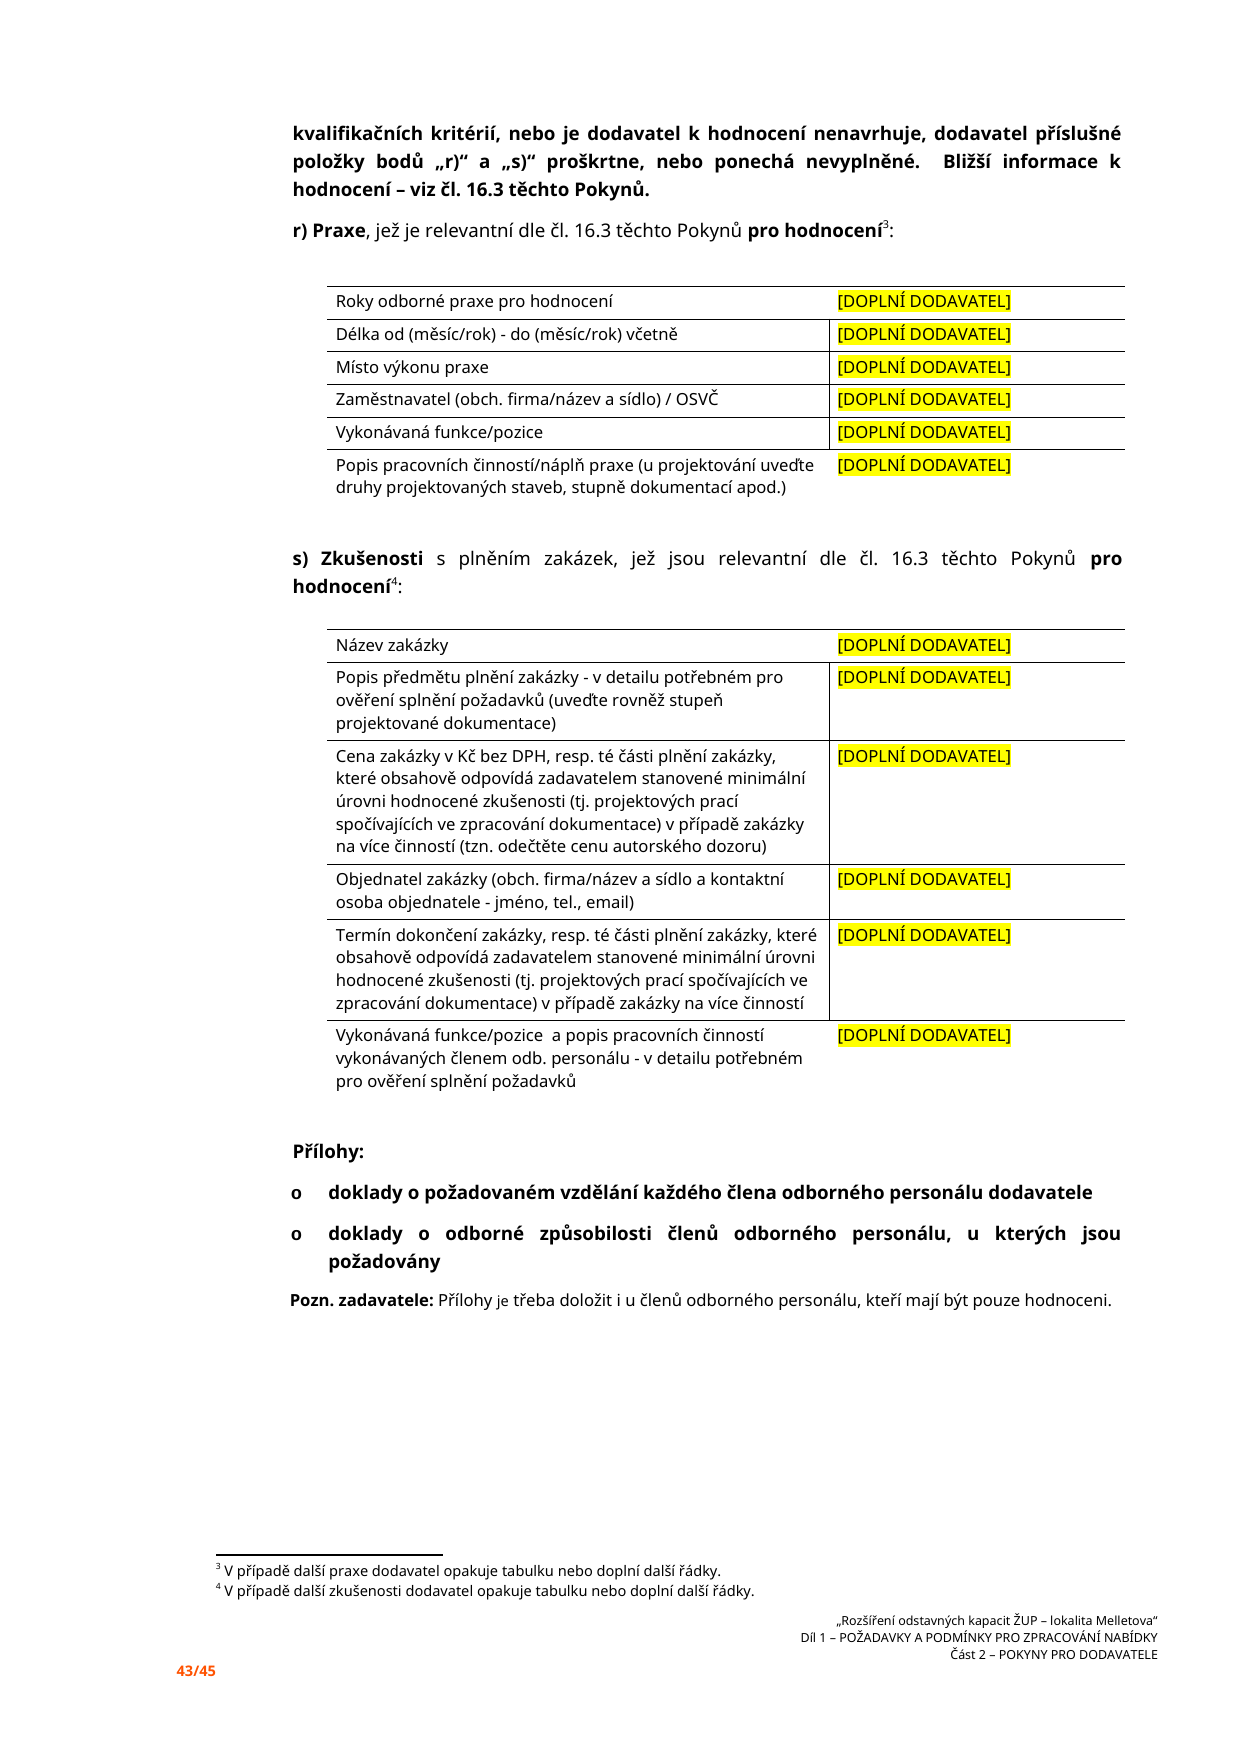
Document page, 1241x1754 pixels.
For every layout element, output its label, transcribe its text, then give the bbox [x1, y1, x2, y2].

table_cell Popis pracovních činností/náplň praxe (u projektování uveďte druhy projektovaných staveb, stupně dokumentací apod.) [327, 450, 829, 505]
text Pozn. zadavatele: Přílohy je třeba doložit i u členů odborného personálu, kteří mají být pouze hodnoceni. [289, 1288, 1122, 1311]
table_cell [DOPLNÍ DODAVATEL] [830, 865, 1124, 919]
list doklady o požadovaném vzdělání každého člena odborného personálu dodavatele [291, 1179, 1122, 1205]
table_header Název zakázky [327, 630, 829, 662]
table_cell [DOPLNÍ DODAVATEL] [830, 741, 1124, 864]
list s) Zkušenosti s plněním zakázek, jež jsou relevantní dle čl. 16.3 těchto Pokynů pro hodnocení: [292, 545, 1122, 599]
table_header Roky odborné praxe pro hodnocení [327, 287, 829, 318]
table_cell Délka od (měsíc/rok) - do (měsíc/rok) včetně [327, 320, 829, 351]
table_header [DOPLNÍ DODAVATEL] [829, 287, 1124, 318]
table_cell Termín dokončení zakázky, resp. té části plnění zakázky, které obsahově odpovídá zadavatelem stanovené minimální úrovni hodnocené zkušenosti (tj. projektových prací spočívajících ve zpracování dokumentace) v případě zakázky na více činností [327, 920, 829, 1020]
table_cell Místo výkonu praxe [327, 352, 829, 384]
list r) Praxe, jež je relevantní dle čl. 16.3 těchto Pokynů pro hodnocení: [292, 217, 1122, 243]
table_cell [DOPLNÍ DODAVATEL] [829, 450, 1124, 505]
table_cell Zaměstnavatel (obch. firma/název a sídlo) / OSVČ [327, 385, 829, 417]
table_cell Cena zakázky v Kč bez DPH, resp. té části plnění zakázky, které obsahově odpovídá zadavatelem stanovené minimální úrovni hodnocené zkušenosti (tj. projektových prací spočívajících ve zpracování dokumentace) v případě zakázky na více činností (tzn. odečtěte cenu autorského dozoru) [327, 741, 829, 864]
text Přílohy: [292, 1138, 1122, 1164]
table_cell Vykonávaná funkce/pozice [327, 418, 829, 449]
table_cell [DOPLNÍ DODAVATEL] [830, 385, 1124, 417]
table_cell [DOPLNÍ DODAVATEL] [830, 920, 1124, 1020]
list doklady o odborné způsobilosti členů odborného personálu, u kterých jsou požadovány [291, 1220, 1122, 1273]
table_header [DOPLNÍ DODAVATEL] [829, 630, 1124, 662]
table_cell [DOPLNÍ DODAVATEL] [829, 1021, 1124, 1098]
table_cell [DOPLNÍ DODAVATEL] [830, 320, 1124, 351]
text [292, 121, 1122, 202]
table_cell Objednatel zakázky (obch. firma/název a sídlo a kontaktní osoba objednatele - jméno, tel., email) [327, 865, 829, 919]
table_cell [DOPLNÍ DODAVATEL] [830, 418, 1124, 449]
table_cell Popis předmětu plnění zakázky - v detailu potřebném pro ověření splnění požadavků (uveďte rovněž stupeň projektované dokumentace) [327, 663, 829, 740]
table_cell [DOPLNÍ DODAVATEL] [830, 352, 1124, 384]
table_cell Vykonávaná funkce/pozice a popis pracovních činností vykonávaných členem odb. personálu - v detailu potřebném pro ověření splnění požadavků [327, 1021, 829, 1098]
table_cell [DOPLNÍ DODAVATEL] [830, 663, 1124, 740]
